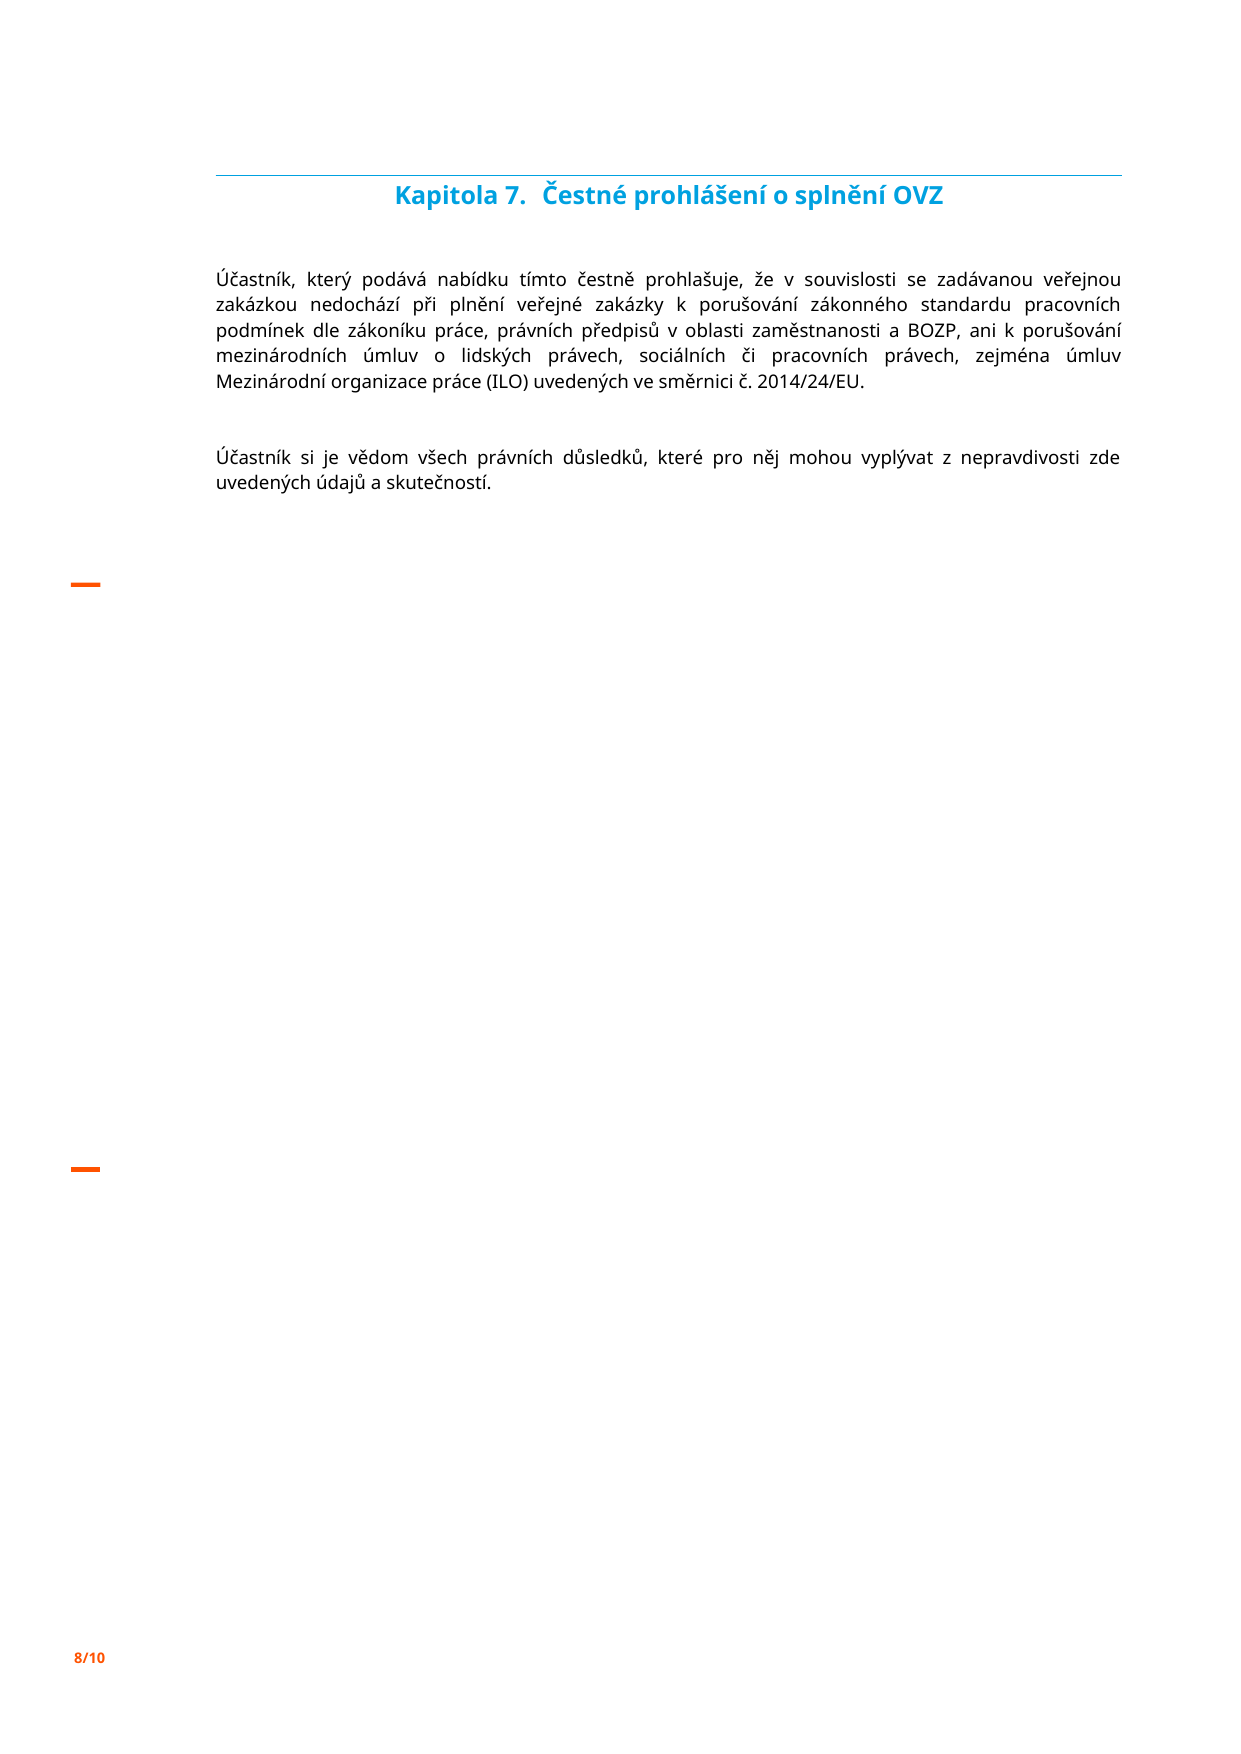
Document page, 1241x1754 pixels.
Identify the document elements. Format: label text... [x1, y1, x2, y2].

text Účastník, který podává nabídku tímto čestně prohlašuje, že v souvislosti se zadávanou veřejnou zakázkou nedochází při plnění veřejné zakázky k porušování zákonného standardu pracovních podmínek dle zákoníku práce, právních předpisů v oblasti zaměstnanosti a BOZP, ani k porušování mezinárodních úmluv o lidských právech, sociálních či pracovních právech, zejména úmluv Mezinárodní organizace práce (ILO) uvedených ve směrnici č. 2014/24/EU. [216, 266, 1122, 393]
subtitle Čestné prohlášení o splnění OVZ [216, 176, 1122, 212]
text Účastník si je vědom všech právních důsledků, které pro něj mohou vyplývat z nepravdivosti zde uvedených údajů a skutečností. [216, 444, 1122, 495]
